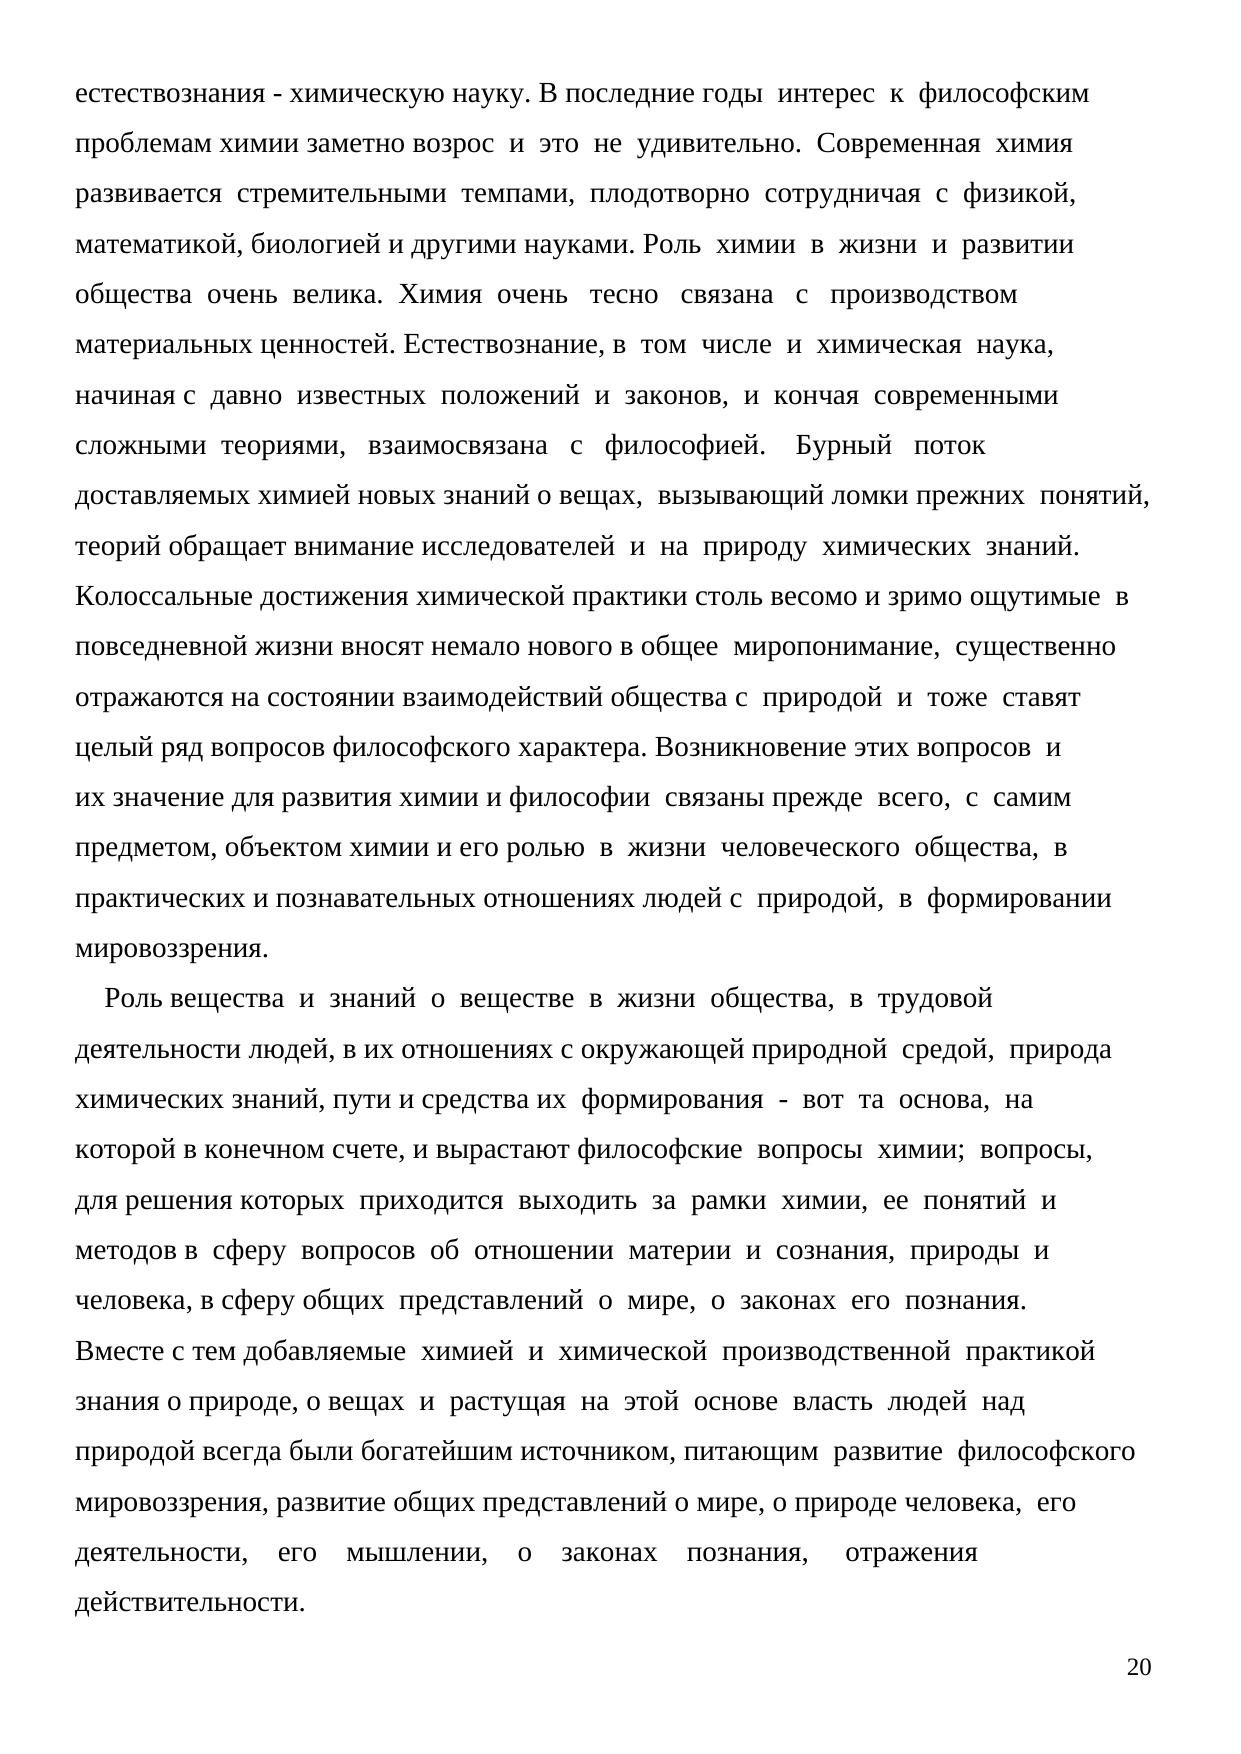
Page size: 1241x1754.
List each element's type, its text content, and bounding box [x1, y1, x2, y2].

text мировоззрения, развитие общих представлений о мире, о природе человека, его [75, 1484, 1152, 1517]
text начиная с давно известных положений и законов, и кончая современными [75, 377, 1152, 410]
text целый ряд вопросов философского характера. Возникновение этих вопросов и [75, 729, 1152, 762]
text действительности. [75, 1584, 1152, 1618]
text теорий обращает внимание исследователей и на природу химических знаний. [75, 528, 1152, 561]
text химических знаний, пути и средства их формирования - вот та основа, на [75, 1081, 1152, 1115]
text мировоззрения. [75, 930, 1152, 964]
text природой всегда были богатейшим источником, питающим развитие философского [75, 1433, 1152, 1467]
text математикой, биологией и другими науками. Роль химии в жизни и развитии [75, 226, 1152, 259]
text для решения которых приходится выходить за рамки химии, ее понятий и [75, 1182, 1152, 1215]
text которой в конечном счете, и вырастают философские вопросы химии; вопросы, [75, 1131, 1152, 1165]
text Вместе с тем добавляемые химией и химической производственной практикой [75, 1333, 1152, 1366]
text деятельности людей, в их отношениях с окружающей природной средой, природа [75, 1031, 1152, 1064]
text методов в сферу вопросов об отношении материи и сознания, природы и [75, 1232, 1152, 1266]
text естествознания - химическую науку. В последние годы интерес к философским [75, 75, 1152, 108]
text практических и познавательных отношениях людей с природой, в формировании [75, 880, 1152, 913]
text человека, в сферу общих представлений о мире, о законах его познания. [75, 1282, 1152, 1316]
text проблемам химии заметно возрос и это не удивительно. Современная химия [75, 125, 1152, 159]
text сложными теориями, взаимосвязана с философией. Бурный поток [75, 427, 1152, 461]
text материальных ценностей. Естествознание, в том числе и химическая наука, [75, 326, 1152, 360]
text повседневной жизни вносят немало нового в общее миропонимание, существенно [75, 628, 1152, 662]
text предметом, объектом химии и его ролью в жизни человеческого общества, в [75, 829, 1152, 863]
text доставляемых химией новых знаний о вещах, вызывающий ломки прежних понятий, [75, 477, 1152, 511]
text Колоссальные достижения химической практики столь весомо и зримо ощутимые в [75, 578, 1152, 612]
text деятельности, его мышлении, о законах познания, отражения [75, 1534, 1152, 1567]
text их значение для развития химии и философии связаны прежде всего, с самим [75, 779, 1152, 813]
text отражаются на состоянии взаимодействий общества с природой и тоже ставят [75, 679, 1152, 712]
text Роль вещества и знаний о веществе в жизни общества, в трудовой [75, 981, 1152, 1014]
text развивается стремительными темпами, плодотворно сотрудничая с физикой, [75, 176, 1152, 209]
text общества очень велика. Химия очень тесно связана с производством [75, 276, 1152, 310]
text знания о природе, о вещах и растущая на этой основе власть людей над [75, 1383, 1152, 1417]
